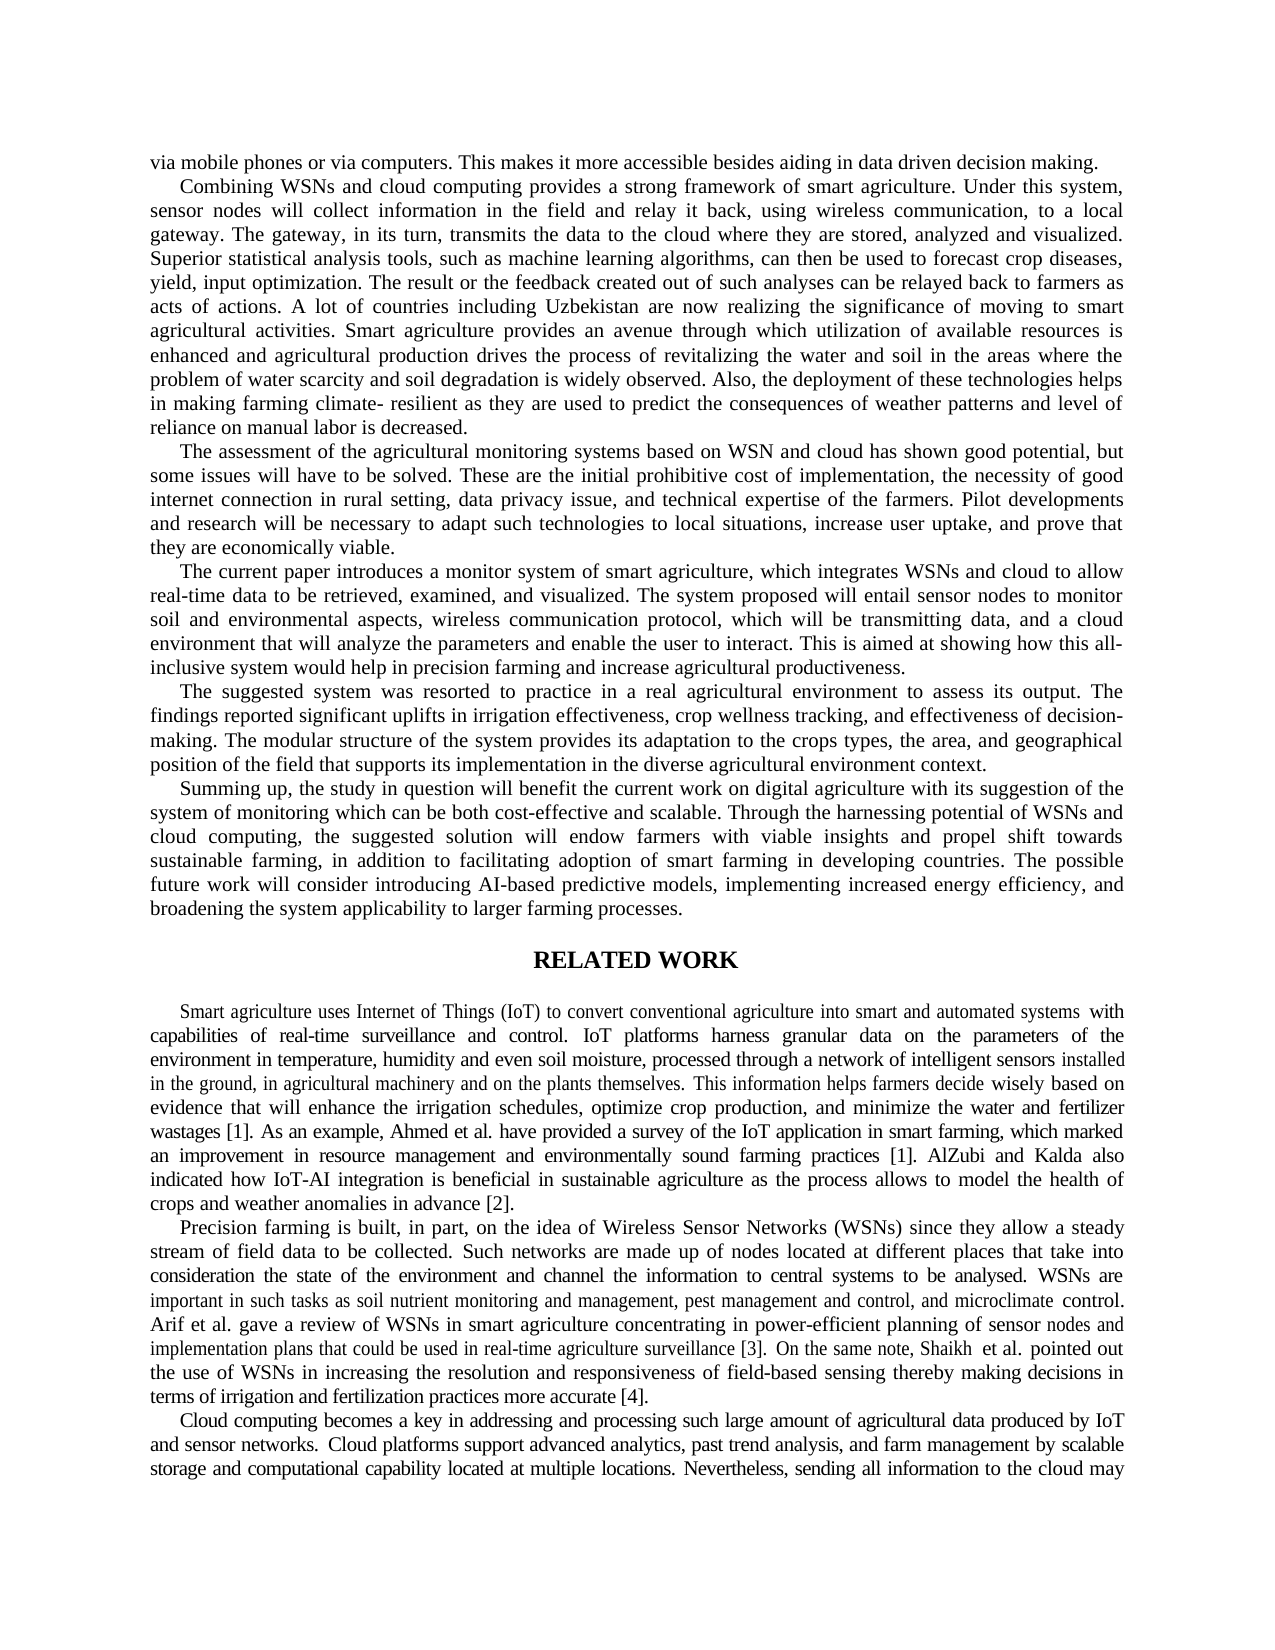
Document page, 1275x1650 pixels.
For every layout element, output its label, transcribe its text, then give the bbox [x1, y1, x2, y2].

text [150, 1408, 1125, 1480]
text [150, 150, 1125, 174]
text Summing up, the study in question will benefit the current work on digital agriculture with its suggestion of the system of monitoring which can be both cost-effective and scalable. Through the harnessing potential of WSNs and cloud computing, the suggested solution will endow farmers with viable insights and propel shift towards sustainable farming, in addition to facilitating adoption of smart farming in developing countries. The possible future work will consider introducing AI-based predictive models, implementing increased energy efficiency, and broadening the system applicability to larger farming processes. [150, 776, 1125, 920]
text Smart agriculture uses Internet of Things (IoT) to convert conventional agriculture into smart and automated systems with capabilities of real-time surveillance and control. IoT platforms harness granular data on the parameters of the environment in temperature, humidity and even soil moisture, processed through a network of intelligent sensors installed in the ground, in agricultural machinery and on the plants themselves. This information helps farmers decide wisely based on evidence that will enhance the irrigation schedules, optimize crop production, and minimize the water and fertilizer wastages [1]. As an example, Ahmed et al. have provided a survey of the IoT application in smart farming, which marked an improvement in resource management and environmentally sound farming practices [1]. AlZubi and Kalda also indicated how IoT-AI integration is beneficial in sustainable agriculture as the process allows to model the health of crops and weather anomalies in advance [2]. [150, 999, 1125, 1215]
text The suggested system was resorted to practice in a real agricultural environment to assess its output. The findings reported significant uplifts in irrigation effectiveness, crop wellness tracking, and effectiveness of decision-making. The modular structure of the system provides its adaptation to the crops types, the area, and geographical position of the field that supports its implementation in the diverse agricultural environment context. [150, 679, 1125, 776]
subtitle RELATED WORK [150, 945, 1122, 974]
text Combining WSNs and cloud computing provides a strong framework of smart agriculture. Under this system, sensor nodes will collect information in the field and relay it back, using wireless communication, to a local gateway. The gateway, in its turn, transmits the data to the cloud where they are stored, analyzed and visualized. Superior statistical analysis tools, such as machine learning algorithms, can then be used to forecast crop diseases, yield, input optimization. The result or the feedback created out of such analyses can be relayed back to farmers as acts of actions. A lot of countries including Uzbekistan are now realizing the significance of moving to smart agricultural activities. Smart agriculture provides an avenue through which utilization of available resources is enhanced and agricultural production drives the process of revitalizing the water and soil in the areas where the problem of water scarcity and soil degradation is widely observed. Also, the deployment of these technologies helps in making farming climate- resilient as they are used to predict the consequences of weather patterns and level of reliance on manual labor is decreased. [150, 174, 1125, 439]
text Precision farming is built, in part, on the idea of Wireless Sensor Networks (WSNs) since they allow a steady stream of field data to be collected. Such networks are made up of nodes located at different places that take into consideration the state of the environment and channel the information to central systems to be analysed. WSNs are important in such tasks as soil nutrient monitoring and management, pest management and control, and microclimate control. Arif et al. gave a review of WSNs in smart agriculture concentrating in power-efficient planning of sensor nodes and implementation plans that could be used in real-time agriculture surveillance [3]. On the same note, Shaikh et al. pointed out the use of WSNs in increasing the resolution and responsiveness of field-based sensing thereby making decisions in terms of irrigation and fertilization practices more accurate [4]. [150, 1215, 1125, 1408]
text The current paper introduces a monitor system of smart agriculture, which integrates WSNs and cloud to allow real-time data to be retrieved, examined, and visualized. The system proposed will entail sensor nodes to monitor soil and environmental aspects, wireless communication protocol, which will be transmitting data, and a cloud environment that will analyze the parameters and enable the user to interact. This is aimed at showing how this all-inclusive system would help in precision farming and increase agricultural productiveness. [150, 559, 1125, 679]
text The assessment of the agricultural monitoring systems based on WSN and cloud has shown good potential, but some issues will have to be solved. These are the initial prohibitive cost of implementation, the necessity of good internet connection in rural setting, data privacy issue, and technical expertise of the farmers. Pilot developments and research will be necessary to adapt such technologies to local situations, increase user uptake, and prove that they are economically viable. [150, 439, 1125, 559]
